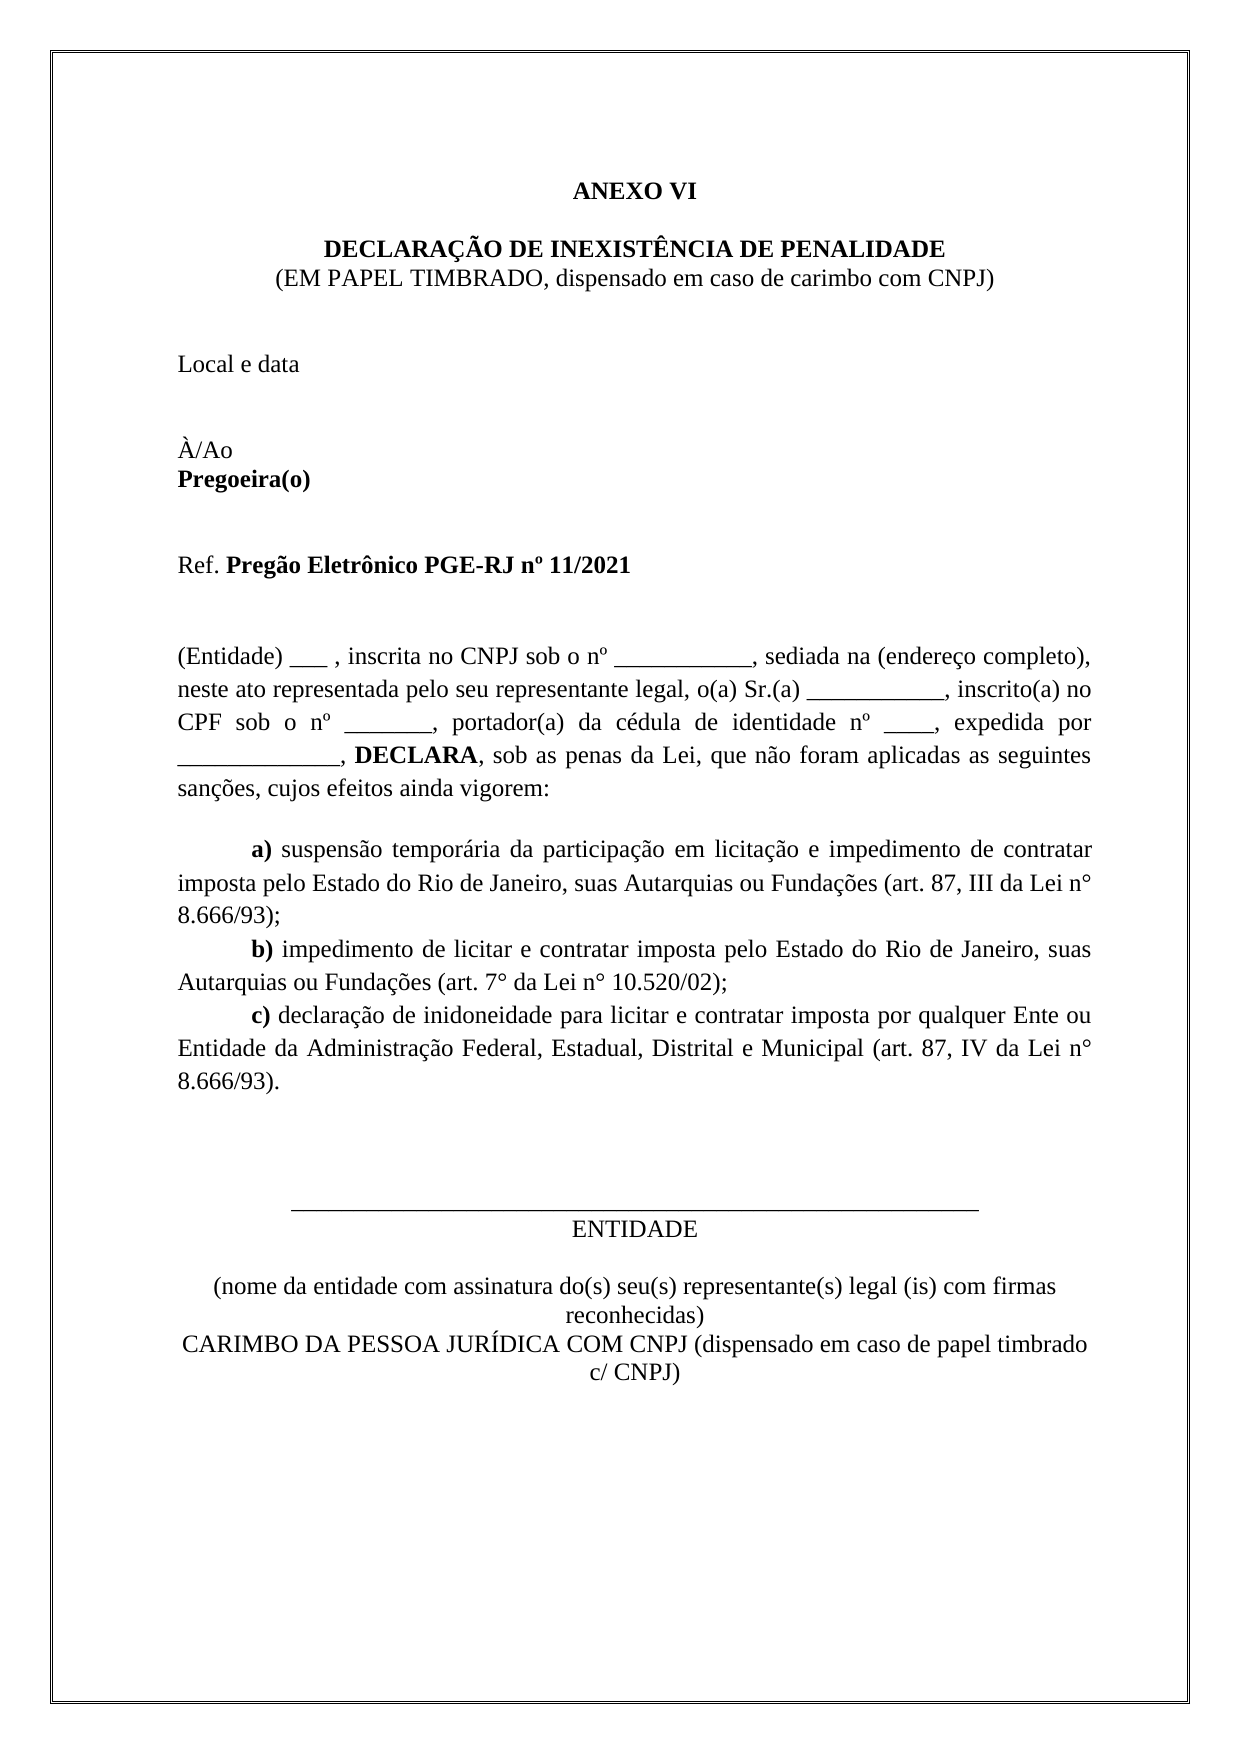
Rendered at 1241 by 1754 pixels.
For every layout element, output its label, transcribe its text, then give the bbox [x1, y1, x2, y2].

text (nome da entidade com assinatura do(s) seu(s) representante(s) legal (is) com firmas reconhecidas) [177, 1271, 1092, 1329]
text _______________________________________________________ [177, 1185, 1092, 1214]
text (EM PAPEL TIMBRADO, dispensado em caso de carimbo com CNPJ) [177, 263, 1092, 291]
text ENTIDADE [177, 1214, 1092, 1242]
text CARIMBO DA PESSOA JURÍDICA COM CNPJ (dispensado em caso de papel timbrado c/ CNPJ) [177, 1329, 1092, 1386]
text b) impedimento de licitar e contratar imposta pelo Estado do Rio de Janeiro, suas Autarquias ou Fundações (art. 7° da Lei n° 10.520/02); [177, 934, 1092, 995]
text Ref. Pregão Eletrônico PGE-RJ nº 11/2021 [177, 550, 1092, 579]
text DECLARAÇÃO DE INEXISTÊNCIA DE PENALIDADE [177, 234, 1092, 263]
text c) declaração de inidoneidade para licitar e contratar imposta por qualquer Ente ou Entidade da Administração Federal, Estadual, Distrital e Municipal (art. 87, IV da Lei n° 8.666/93). [177, 1000, 1092, 1094]
text a) suspensão temporária da participação em licitação e impedimento de contratar imposta pelo Estado do Rio de Janeiro, suas Autarquias ou Fundações (art. 87, III da Lei n° 8.666/93); [177, 834, 1092, 929]
text ANEXO VI [177, 176, 1092, 205]
text Local e data [177, 349, 1092, 378]
text (Entidade) ___ , inscrita no CNPJ sob o nº ___________, sediada na (endereço completo), neste ato representada pelo seu representante legal, o(a) Sr.(a) ___________, inscrito(a) no CPF sob o nº _______, portador(a) da cédula de identidade nº ____, expedida por _____________, DECLARA, sob as penas da Lei, que não foram aplicadas as seguintes sanções, cujos efeitos ainda vigorem: [177, 641, 1092, 802]
text Pregoeira(o) [177, 464, 1092, 493]
text À/Ao [177, 435, 1092, 464]
